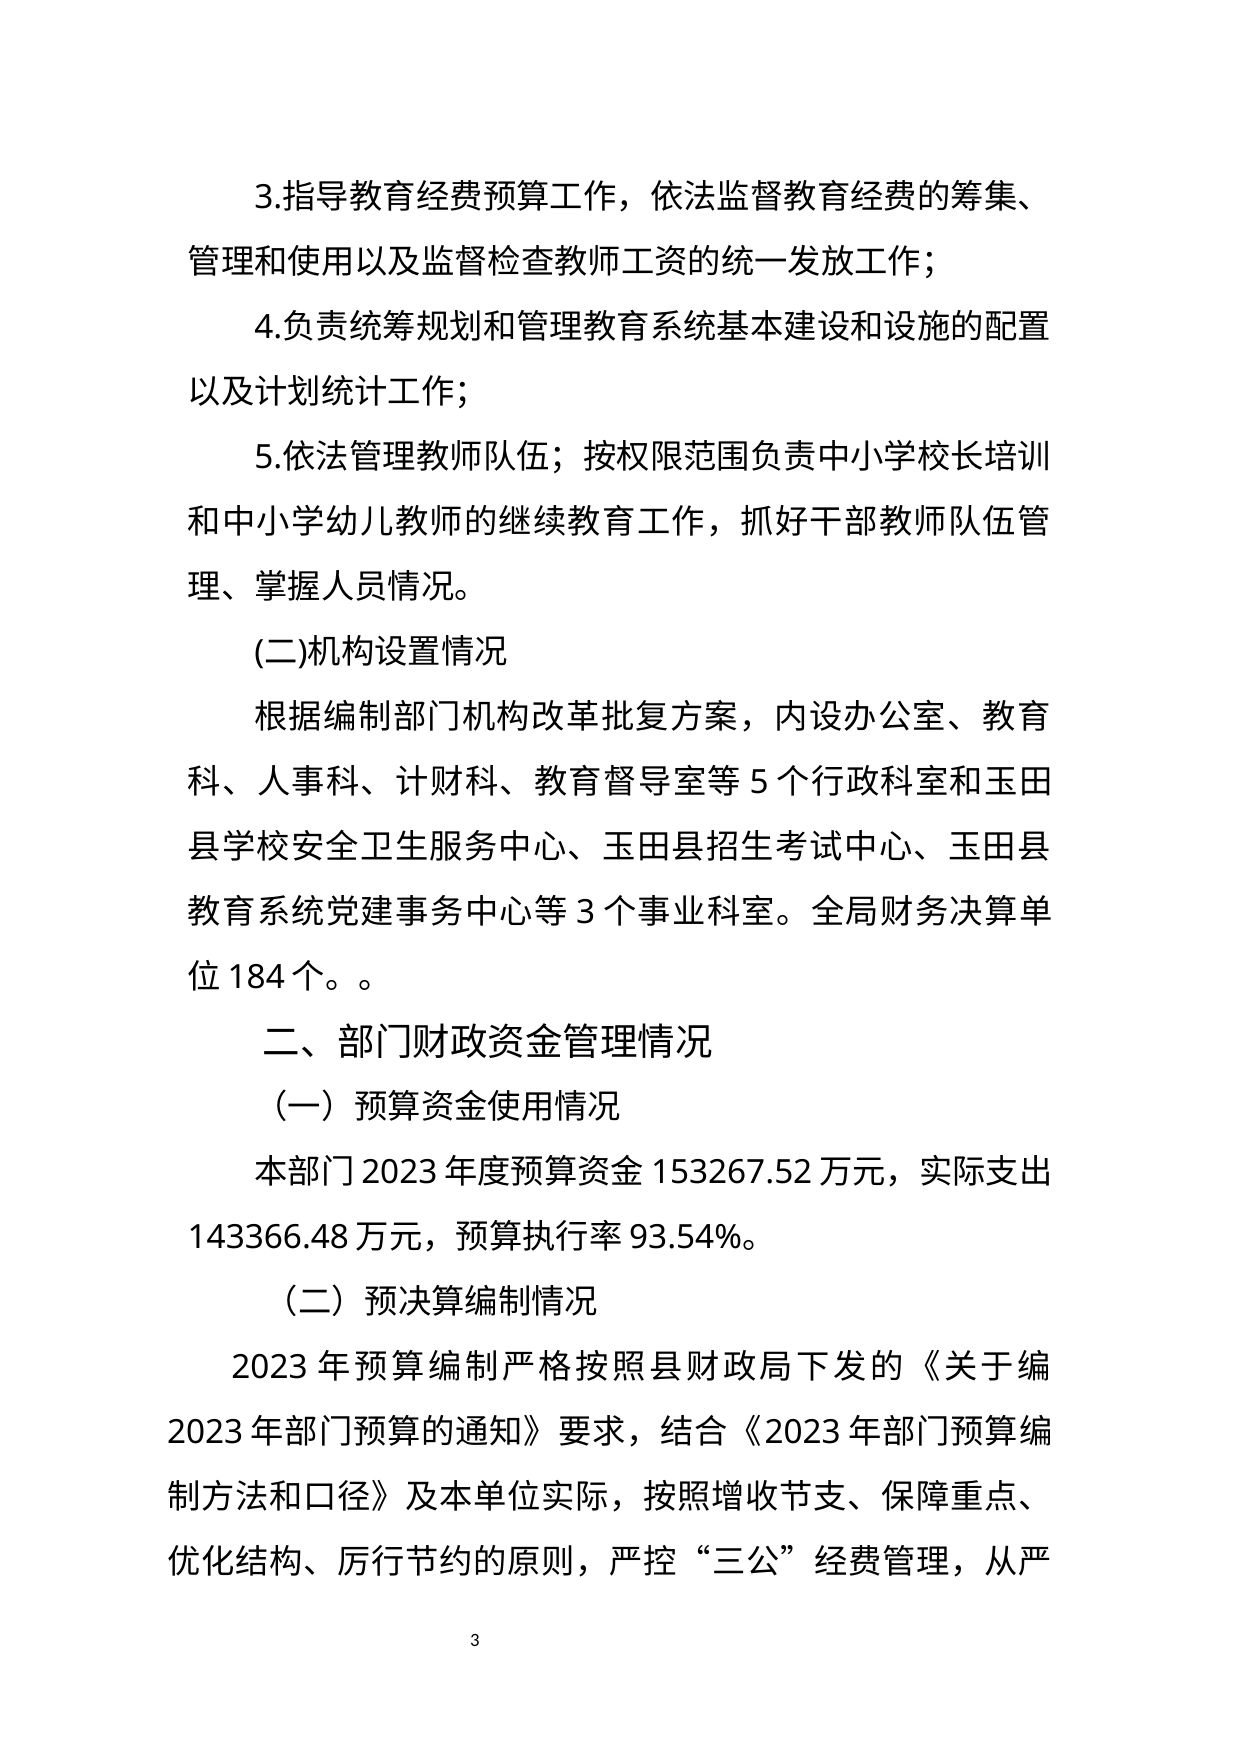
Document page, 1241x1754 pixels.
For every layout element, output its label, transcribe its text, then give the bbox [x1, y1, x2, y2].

text 根据编制部门机构改革批复方案，内设办公室、教育科、人事科、计财科、教育督导室等5个行政科室和玉田县学校安全卫生服务中心、玉田县招生考试中心、玉田县教育系统党建事务中心等3个事业科室。全局财务决算单位184个。。 [187, 682, 1053, 1007]
text （一）预算资金使用情况 [187, 1072, 1053, 1137]
text (二)机构设置情况 [187, 617, 1053, 682]
text 本部门2023年度预算资金153267.52万元，实际支出143366.48万元，预算执行率93.54%。 [187, 1137, 1053, 1267]
text 3.指导教育经费预算工作，依法监督教育经费的筹集、管理和使用以及监督检查教师工资的统一发放工作； [187, 162, 1053, 292]
text （二）预决算编制情况 [231, 1267, 1053, 1332]
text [167, 1332, 1053, 1592]
text 5.依法管理教师队伍；按权限范围负责中小学校长培训和中小学幼儿教师的继续教育工作，抓好干部教师队伍管理、掌握人员情况。 [187, 422, 1053, 617]
text 二、部门财政资金管理情况 [187, 1007, 1053, 1072]
text 4.负责统筹规划和管理教育系统基本建设和设施的配置以及计划统计工作； [187, 292, 1053, 422]
